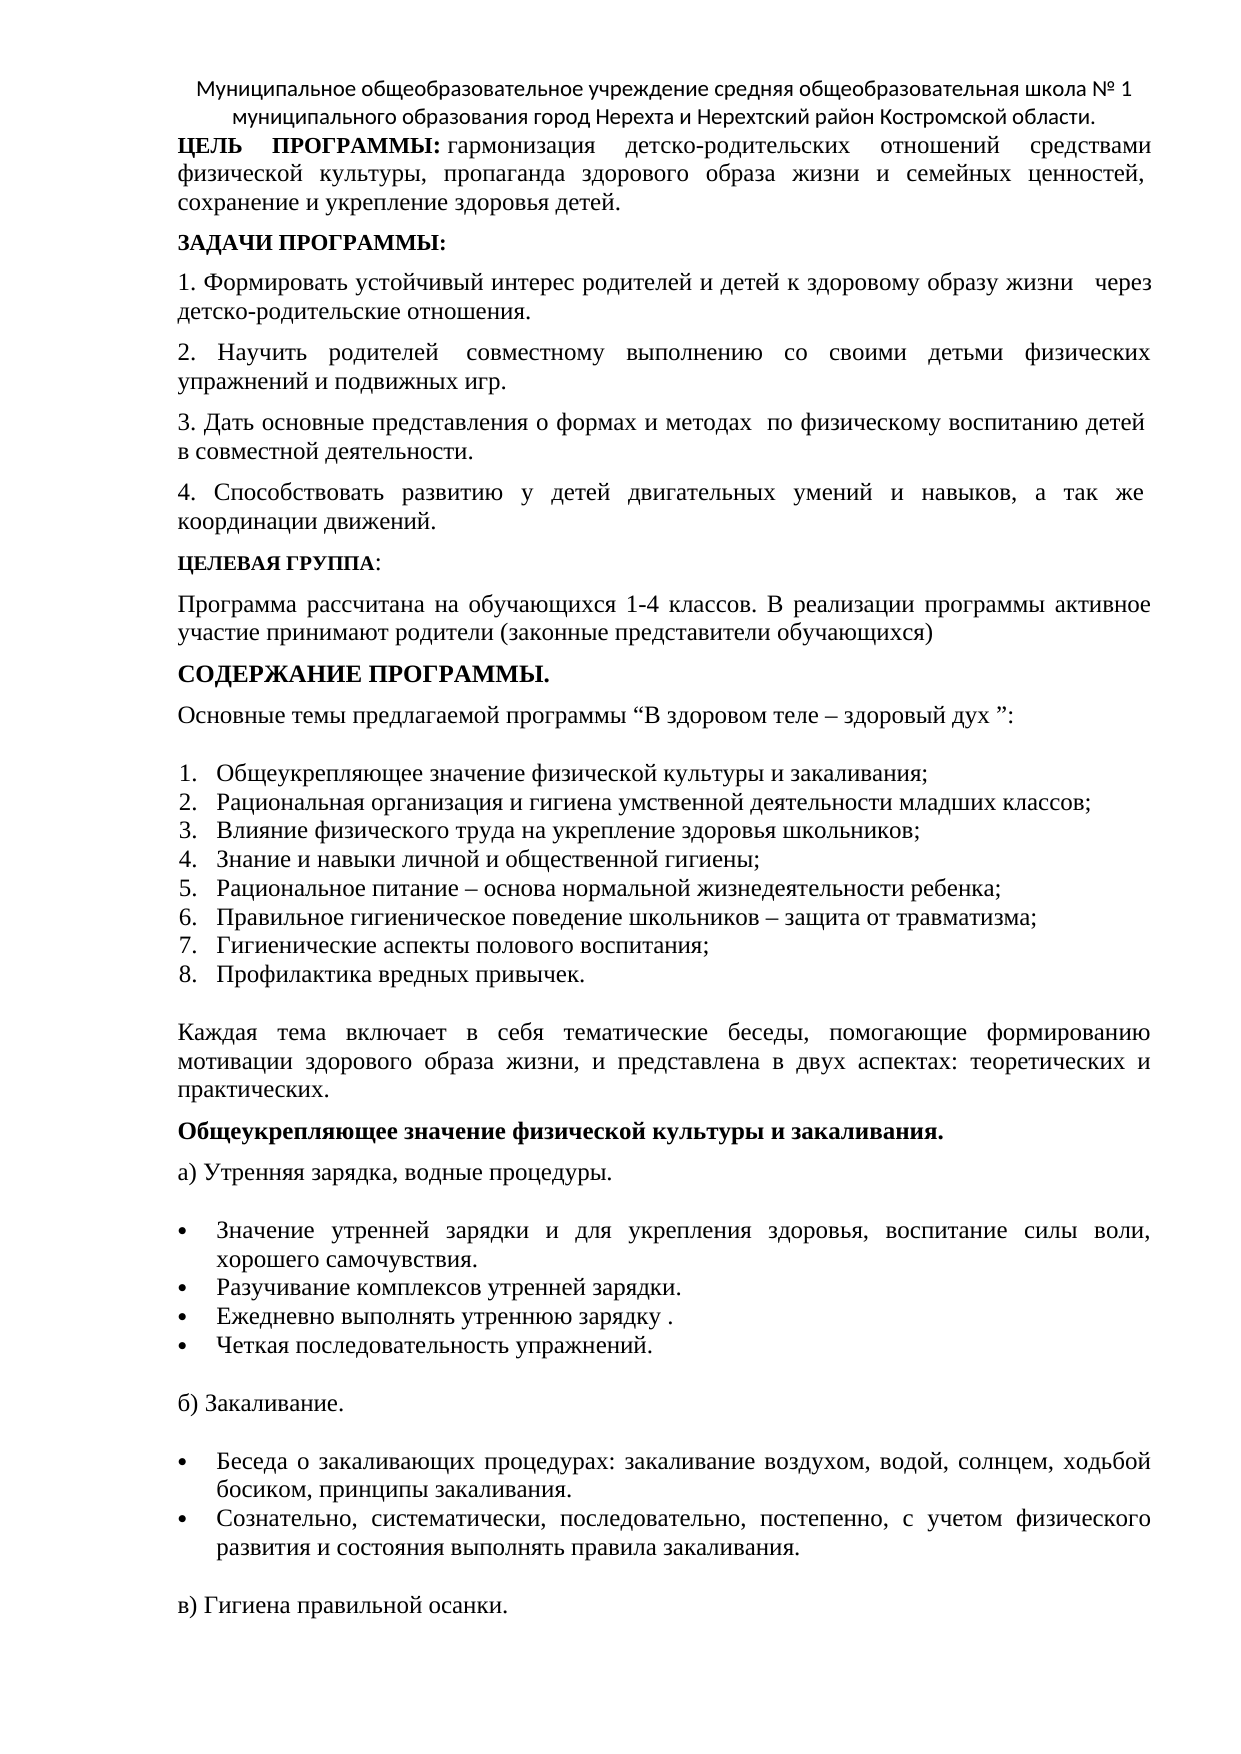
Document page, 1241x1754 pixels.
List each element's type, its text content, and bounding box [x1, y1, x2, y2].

text Программа рассчитана на обучающихся 1-4 классов. В реализации программы активное участие принимают родители (законные представители обучающихся) [177, 589, 1152, 646]
list Разучивание комплексов утренней зарядки. [179, 1272, 1152, 1301]
text ЦЕЛЕВАЯ ГРУППА: [177, 547, 1152, 576]
text СОДЕРЖАНИЕ ПРОГРАММЫ. [177, 659, 1152, 687]
text 2. Научить родителей совместному выполнению со своими детьми физических упражнений и подвижных игр. [177, 337, 1152, 395]
list Значение утренней зарядки и для укрепления здоровья, воспитание силы воли, хорошего самочувствия. [179, 1215, 1152, 1272]
text ЗАДАЧИ ПРОГРАММЫ: [177, 228, 1152, 255]
text ЦЕЛЬ ПРОГРАММЫ: гармонизация детско-родительских отношений средствами физической культуры, пропаганда здорового образа жизни и семейных ценностей, сохранение и укрепление здоровья детей. [177, 130, 1152, 216]
list Правильное гигиеническое поведение школьников – защита от травматизма; [179, 902, 1152, 930]
text б) Закаливание. [177, 1388, 1152, 1417]
text 4. Способствовать развитию у детей двигательных умений и навыков, а так же координации движений. [177, 477, 1152, 535]
list Влияние физического труда на укрепление здоровья школьников; [179, 815, 1152, 844]
text 1. Формировать устойчивый интерес родителей и детей к здоровому образу жизни через детско-родительские отношения. [177, 267, 1152, 325]
list Четкая последовательность упражнений. [179, 1330, 1152, 1359]
text Основные темы предлагаемой программы “В здоровом теле – здоровый дух ”: [177, 700, 1152, 729]
list Знание и навыки личной и общественной гигиены; [179, 844, 1152, 873]
text а) Утренняя зарядка, водные процедуры. [177, 1157, 1152, 1186]
list Гигиенические аспекты полового воспитания; [179, 930, 1152, 959]
text Общеукрепляющее значение физической культуры и закаливания. [177, 1116, 1152, 1144]
list Профилактика вредных привычек. [179, 959, 1152, 988]
text в) Гигиена правильной осанки. [177, 1590, 1152, 1619]
list Сознательно, систематически, последовательно, постепенно, с учетом физического развития и состояния выполнять правила закаливания. [179, 1503, 1152, 1561]
list Ежедневно выполнять утреннюю зарядку . [179, 1301, 1152, 1330]
list Общеукрепляющее значение физической культуры и закаливания; [179, 758, 1152, 787]
list Беседа о закаливающих процедурах: закаливание воздухом, водой, солнцем, ходьбой босиком, принципы закаливания. [179, 1446, 1152, 1503]
text Каждая тема включает в себя тематические беседы, помогающие формированию мотивации здорового образа жизни, и представлена в двух аспектах: теоретических и практических. [177, 1017, 1152, 1103]
list Рациональная организация и гигиена умственной деятельности младших классов; [179, 787, 1152, 815]
text 3. Дать основные представления о формах и методах по физическому воспитанию детей в совместной деятельности. [177, 407, 1152, 465]
list Рациональное питание – основа нормальной жизнедеятельности ребенка; [179, 873, 1152, 902]
